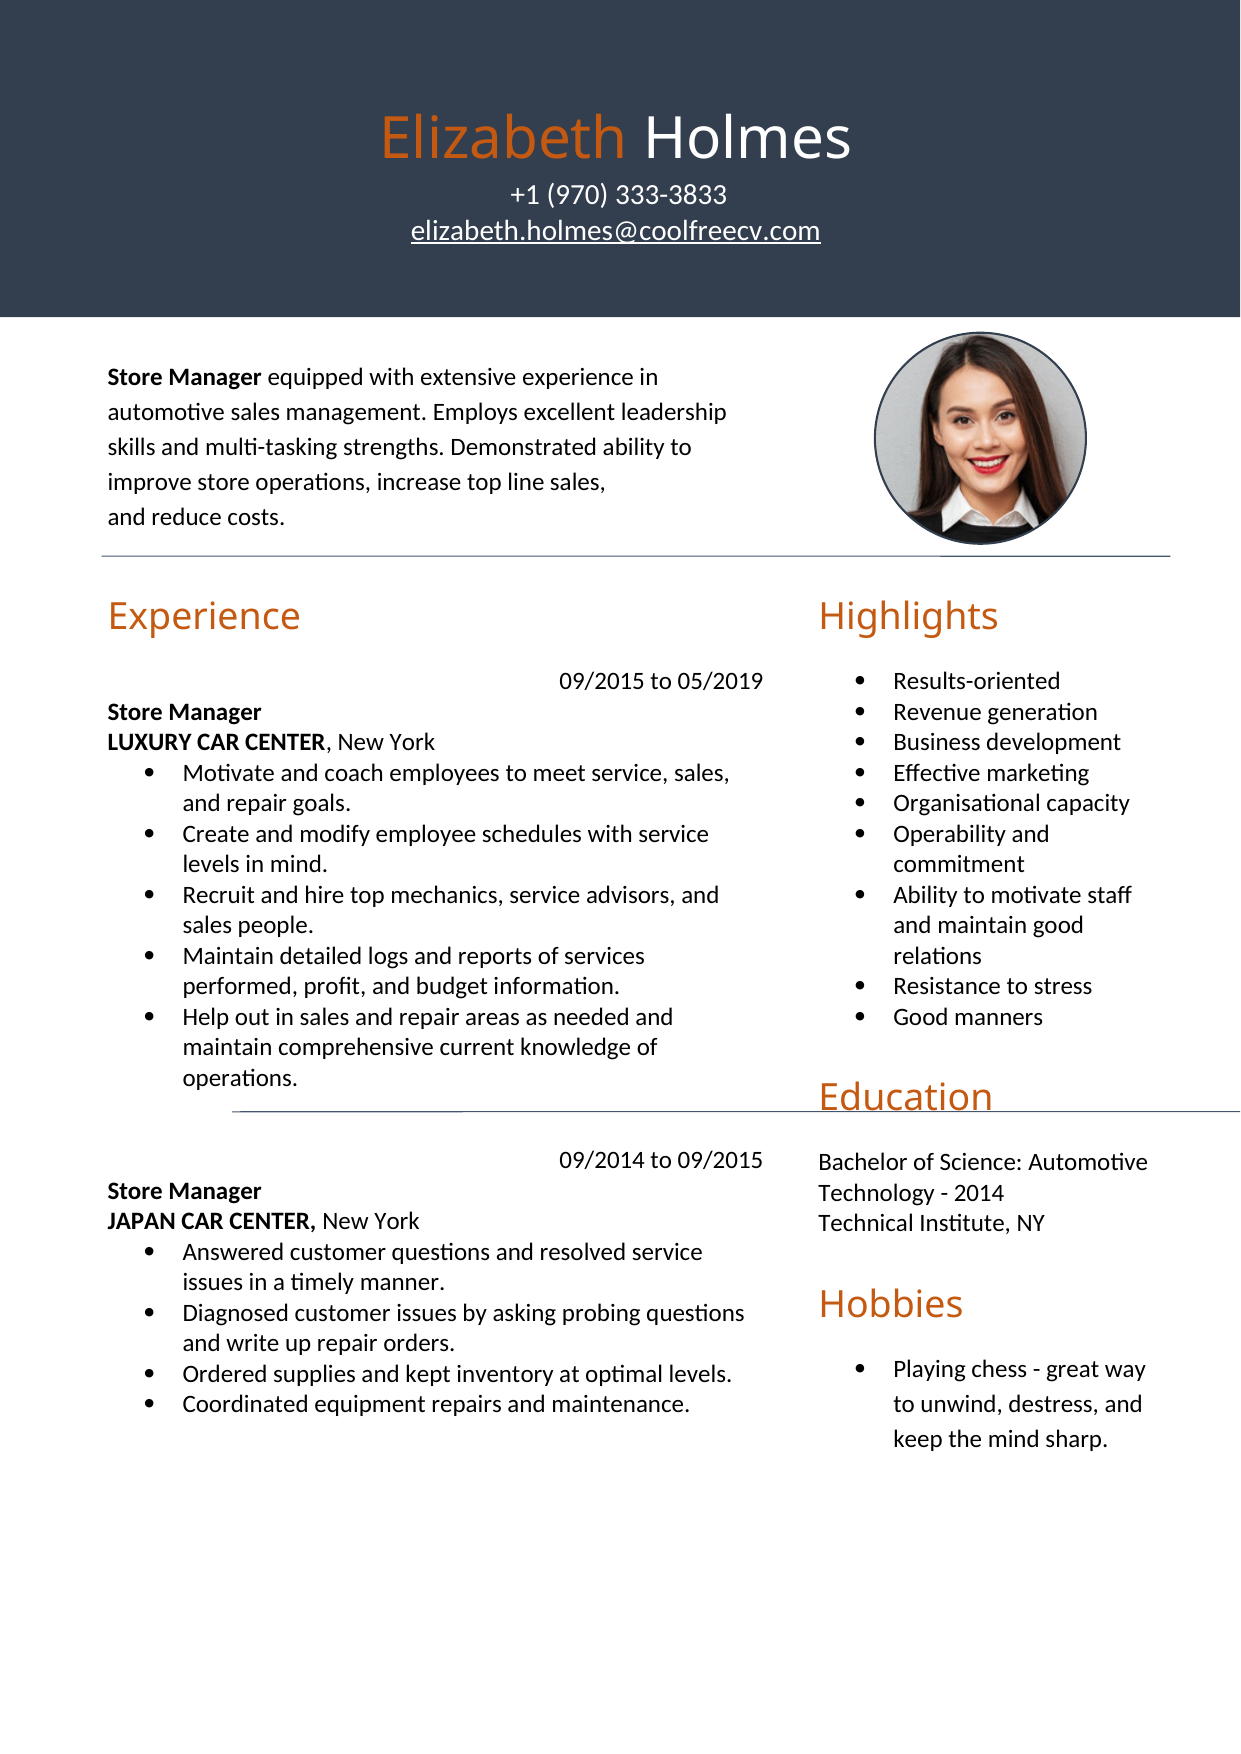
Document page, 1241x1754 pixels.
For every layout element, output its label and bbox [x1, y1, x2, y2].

picture [876, 334, 1084, 542]
